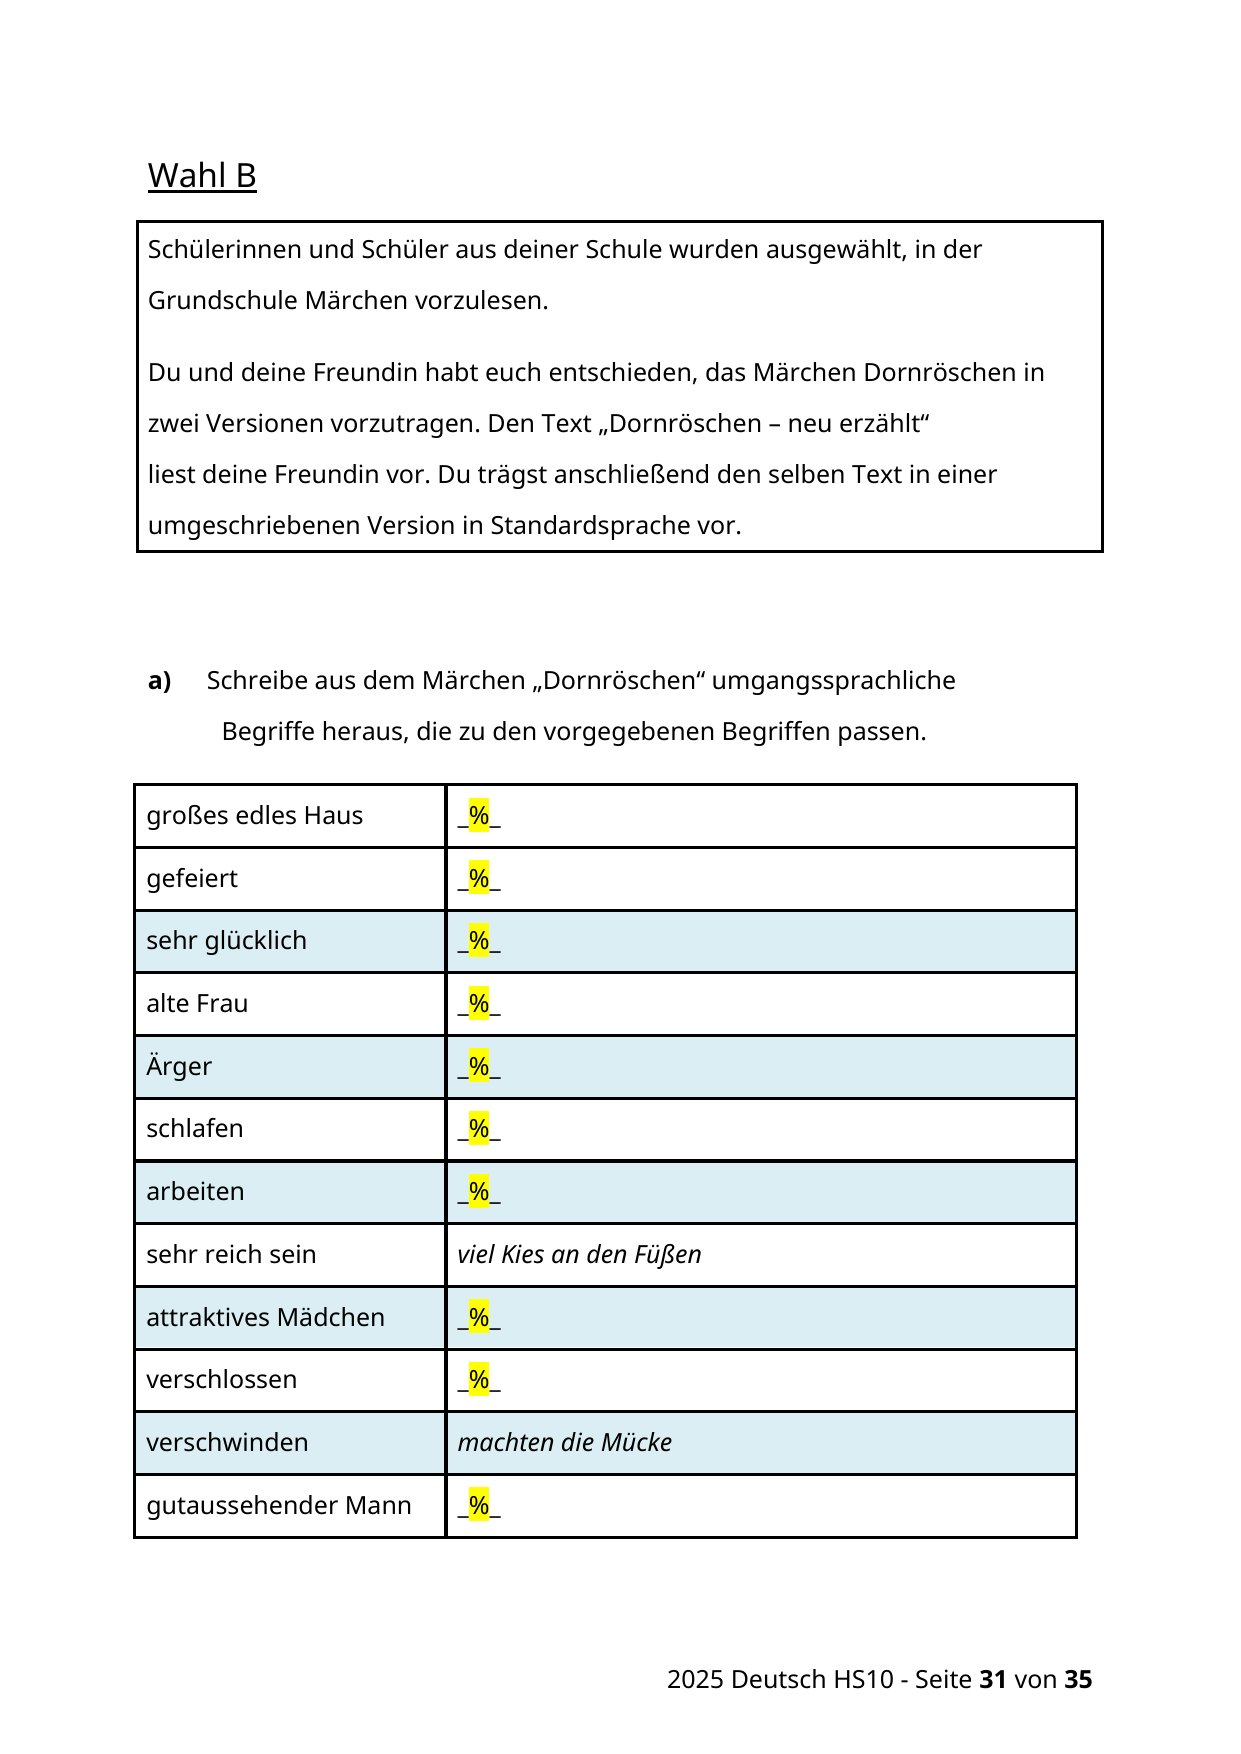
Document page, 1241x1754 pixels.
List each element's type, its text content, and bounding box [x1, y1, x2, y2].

table_cell _%_ [448, 974, 1075, 1034]
table_cell _%_ [448, 1163, 1075, 1222]
table_cell verschwinden [136, 1413, 444, 1473]
table_cell Ärger [136, 1037, 444, 1097]
table_cell arbeiten [136, 1163, 444, 1222]
table_cell sehr reich sein [136, 1225, 444, 1285]
table_cell _%_ [448, 849, 1075, 908]
table_cell _%_ [448, 1351, 1075, 1410]
table_cell machten die Mücke [448, 1413, 1075, 1473]
table_cell _%_ [448, 1476, 1075, 1536]
table_header großes edles Haus [136, 786, 444, 846]
table_cell schlafen [136, 1100, 444, 1159]
table_cell _%_ [448, 912, 1075, 971]
table_cell _%_ [448, 1100, 1075, 1159]
table_cell attraktives Mädchen [136, 1288, 444, 1347]
table_cell gutaussehender Mann [136, 1476, 444, 1536]
list a) Schreibe aus dem Märchen „Dornröschen“ umgangssprachliche Begriffe heraus, die zu den vorgegebenen Begriffen passen. [148, 663, 1093, 748]
table_cell gefeiert [136, 849, 444, 908]
table_cell viel Kies an den Füßen [448, 1225, 1075, 1285]
subtitle Wahl B [148, 152, 1093, 197]
table_cell _%_ [448, 1037, 1075, 1097]
text Du und deine Freundin habt euch entschieden, das Märchen Dornröschen in zwei Versionen vorzutragen. Den Text „Dornröschen – neu erzählt“ liest deine Freundin vor. Du trägst anschließend den selben Text in einer umgeschriebenen Version in Standardsprache vor. [139, 343, 1101, 550]
table_cell sehr glücklich [136, 912, 444, 971]
table_header _%_ [448, 786, 1075, 846]
text Schülerinnen und Schüler aus deiner Schule wurden ausgewählt, in der Grundschule Märchen vorzulesen. [139, 223, 1101, 316]
table_cell alte Frau [136, 974, 444, 1034]
table_cell _%_ [448, 1288, 1075, 1347]
table_cell verschlossen [136, 1351, 444, 1410]
